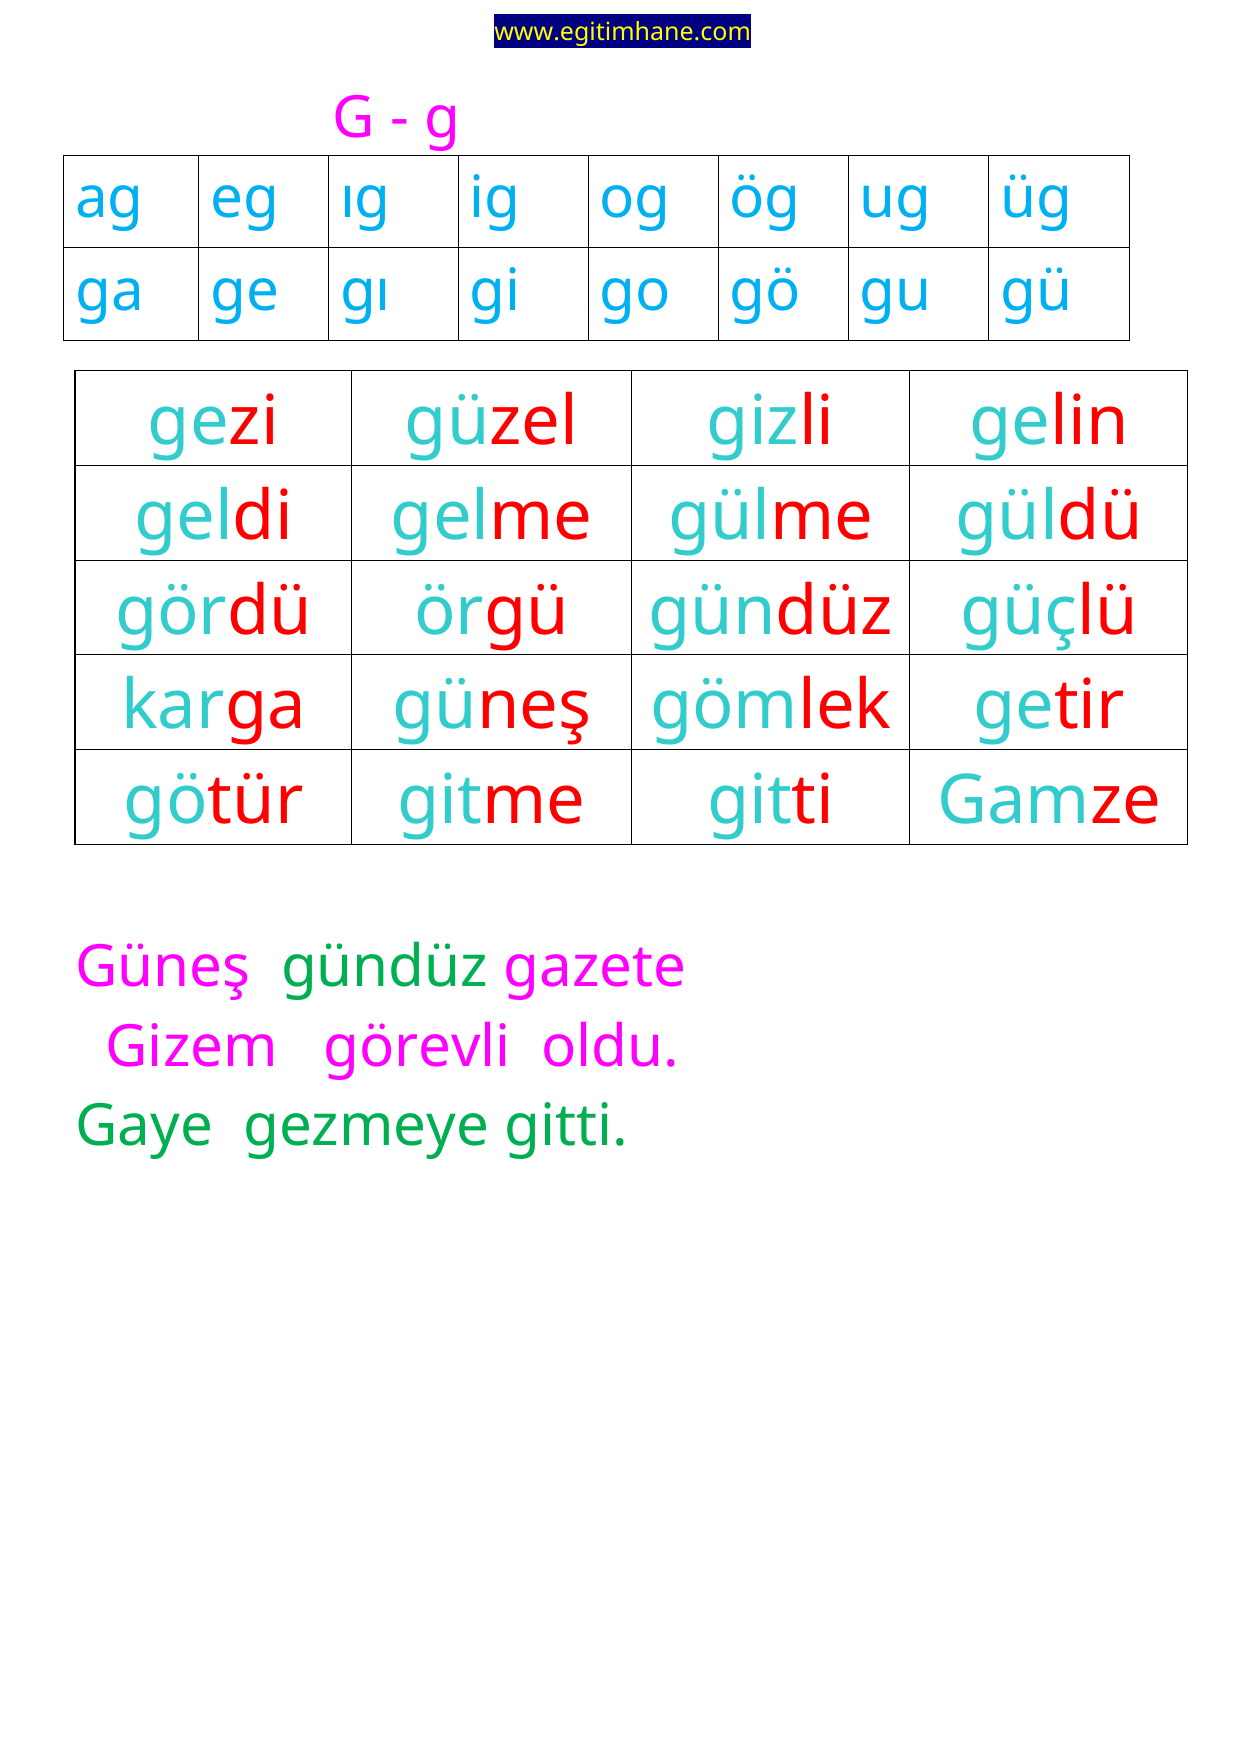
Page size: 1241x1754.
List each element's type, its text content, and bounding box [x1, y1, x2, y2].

table_cell gü [989, 248, 1129, 340]
table_cell geldi [76, 466, 351, 559]
table_header og [589, 156, 718, 247]
table_header ug [849, 156, 988, 247]
table_cell ge [199, 248, 328, 340]
table_cell gelme [352, 466, 631, 559]
table_cell Gamze [910, 750, 1187, 844]
table_cell karga [76, 655, 351, 749]
table_cell gülme [632, 466, 909, 559]
table_cell gitme [352, 750, 631, 844]
table_cell güldü [910, 466, 1187, 559]
table_cell gitti [632, 750, 909, 844]
table_cell gu [849, 248, 988, 340]
table_header ag [64, 156, 198, 247]
table_header gizli [632, 371, 909, 465]
table_cell götür [76, 750, 351, 844]
table_header güzel [352, 371, 631, 465]
table_cell ga [64, 248, 198, 340]
table_header eg [199, 156, 328, 247]
table_cell gö [719, 248, 848, 340]
table_cell go [589, 248, 718, 340]
table_cell gı [329, 248, 458, 340]
table_header ög [719, 156, 848, 247]
table_header üg [989, 156, 1129, 247]
table_cell güneş [352, 655, 631, 749]
table_header gezi [76, 371, 351, 465]
table_cell örgü [352, 561, 631, 654]
table_cell gördü [76, 561, 351, 654]
table_cell güçlü [910, 561, 1187, 654]
table_header ıg [329, 156, 458, 247]
text Gizem görevli oldu. [75, 1004, 1165, 1083]
table_cell gündüz [632, 561, 909, 654]
table_header ig [459, 156, 588, 247]
text Güneş gündüz gazete [75, 924, 1165, 1004]
table_cell gi [459, 248, 588, 340]
table_cell getir [910, 655, 1187, 749]
table_cell gömlek [632, 655, 909, 749]
table_header gelin [910, 371, 1187, 465]
text Gaye gezmeye gitti. [75, 1083, 1165, 1163]
text G - g [75, 75, 1165, 154]
